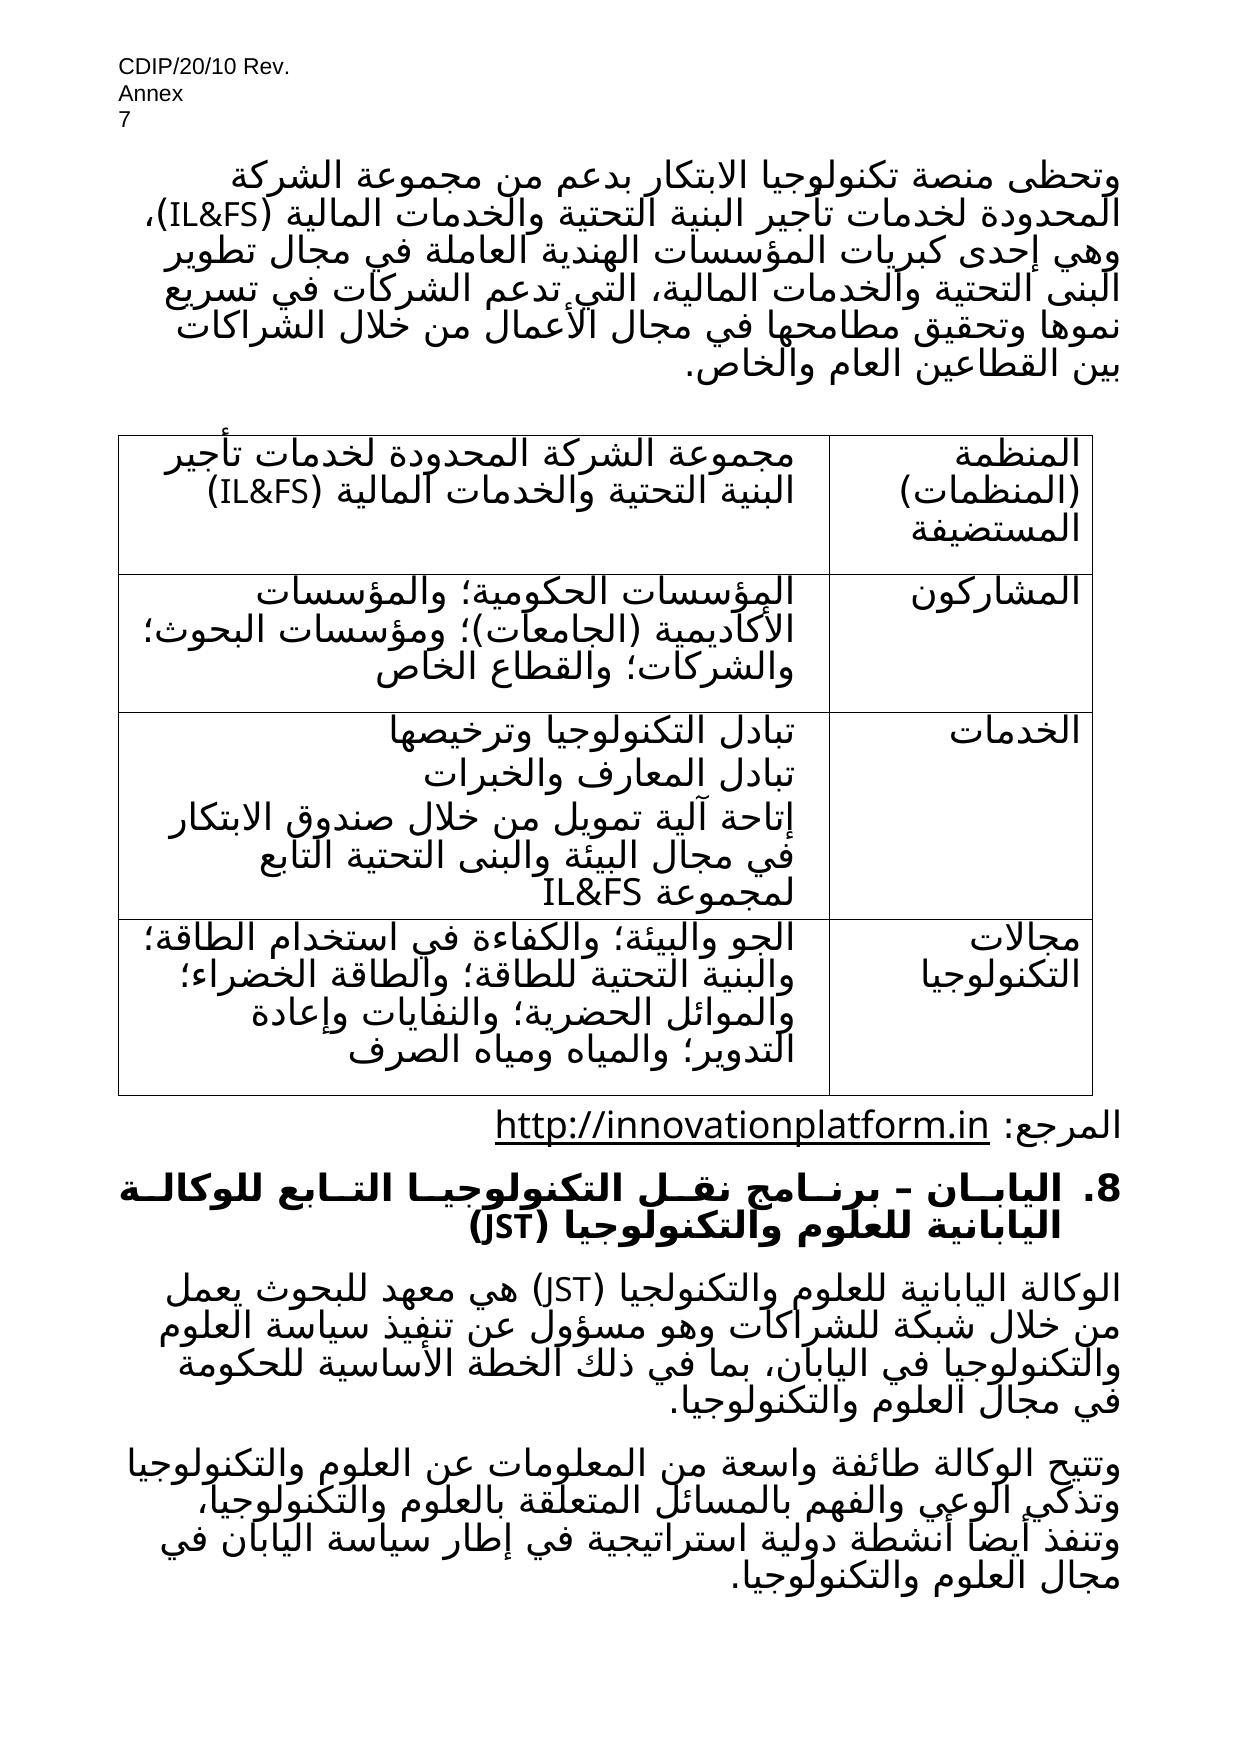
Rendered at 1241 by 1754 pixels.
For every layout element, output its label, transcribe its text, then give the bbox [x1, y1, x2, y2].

text المرجع: http://innovationplatform.in [118, 1109, 1105, 1146]
table_cell المؤسسات الحكومية؛ والمؤسسات الأكاديمية (الجامعات)؛ ومؤسسات البحوث؛ والشركات؛ والقطاع الخاص [119, 575, 829, 712]
table_cell مجالات التكنولوجيا [830, 920, 1092, 1095]
table_header مجموعة الشركة المحدودة لخدمات تأجير البنية التحتية والخدمات المالية (IL&FS) [119, 436, 829, 573]
table_cell الجو والبيئة؛ والكفاءة في استخدام الطاقة؛ والبنية التحتية للطاقة؛ والطاقة الخضراء؛ والموائل الحضرية؛ والنفايات وإعادة التدوير؛ والمياه ومياه الصرف [119, 920, 829, 1095]
text الوكالة اليابانية للعلوم والتكنولجيا (JST) هي معهد للبحوث يعمل من خلال شبكة للشراكات وهو مسؤول عن تنفيذ سياسة العلوم والتكنولوجيا في اليابان، بما في ذلك الخطة الأساسية للحكومة في مجال العلوم والتكنولوجيا. [118, 1271, 1122, 1421]
table_header المنظمة (المنظمات) المستضيفة [830, 436, 1092, 573]
text وتحظى منصة تكنولوجيا الابتكار بدعم من مجموعة الشركة المحدودة لخدمات تأجير البنية التحتية والخدمات المالية (IL&FS)، وهي إحدى كبريات المؤسسات الهندية العاملة في مجال تطوير البنى التحتية والخدمات المالية، التي تدعم الشركات في تسريع نموها وتحقيق مطامحها في مجال الأعمال من خلال الشراكات بين القطاعين العام والخاص. [118, 158, 1122, 383]
table_cell الخدمات [830, 713, 1092, 919]
text وتتيح الوكالة طائفة واسعة من المعلومات عن العلوم والتكنولوجيا وتذكي الوعي والفهم بالمسائل المتعلقة بالعلوم والتكنولوجيا، وتنفذ أيضا أنشطة دولية استراتيجية في إطار سياسة اليابان في مجال العلوم والتكنولوجيا. [118, 1446, 1122, 1596]
table_cell تبادل التكنولوجيا وترخيصها تبادل المعارف والخبرات إتاحة آلية تمويل من خلال صندوق الابتكار في مجال البيئة والبنى التحتية التابع لمجموعة IL&FS [119, 713, 829, 919]
text 8. اليابان – برنامج نقل التكنولوجيا التابع للوكالة اليابانية للعلوم والتكنولوجيا (JST) [118, 1171, 1122, 1246]
table_cell المشاركون [830, 575, 1092, 712]
